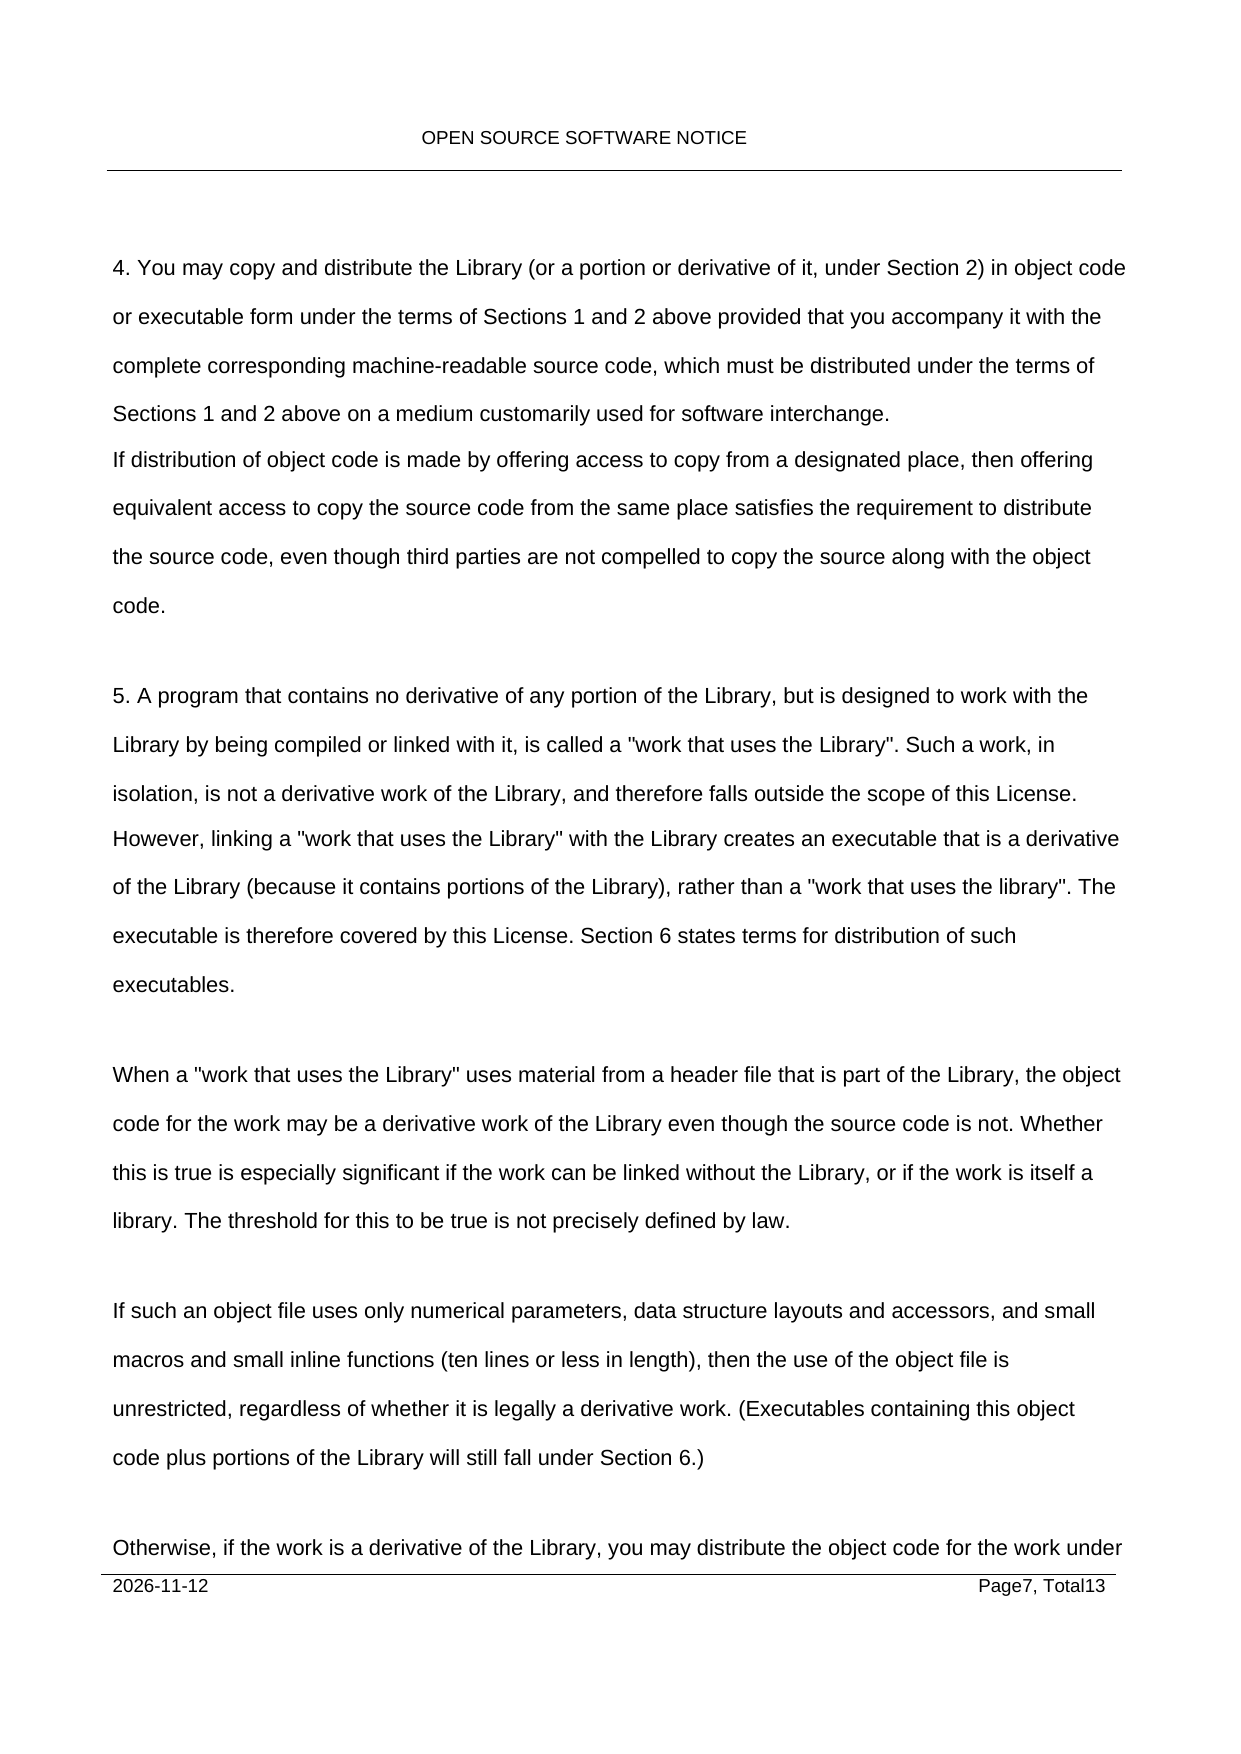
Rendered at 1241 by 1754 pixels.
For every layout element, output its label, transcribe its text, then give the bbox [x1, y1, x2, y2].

text 4. You may copy and distribute the Library (or a portion or derivative of it, under Section 2) in object code or executable form under the terms of Sections 1 and 2 above provided that you accompany it with the complete corresponding machine-readable source code, which must be distributed under the terms of Sections 1 and 2 above on a medium customarily used for software interchange. [112, 251, 1128, 430]
text However, linking a "work that uses the Library" with the Library creates an executable that is a derivative of the Library (because it contains portions of the Library), rather than a "work that uses the library". The executable is therefore covered by this License. Section 6 states terms for distribution of such executables. [112, 822, 1128, 1001]
text When a "work that uses the Library" uses material from a header file that is part of the Library, the object code for the work may be a derivative work of the Library even though the source code is not. Whether this is true is especially significant if the work can be linked without the Library, or if the work is itself a library. The threshold for this to be true is not precisely defined by law. [112, 1058, 1128, 1237]
text 5. A program that contains no derivative of any portion of the Library, but is designed to work with the Library by being compiled or linked with it, is called a "work that uses the Library". Such a work, in isolation, is not a derivative work of the Library, and therefore falls outside the scope of this License. [112, 679, 1128, 809]
text If such an object file uses only numerical parameters, data structure layouts and accessors, and small macros and small inline functions (ten lines or less in length), then the use of the object file is unrestricted, regardless of whether it is legally a derivative work. (Executables containing this object code plus portions of the Library will still fall under Section 6.) [112, 1295, 1128, 1473]
text If distribution of object code is made by offering access to copy from a designated place, then offering equivalent access to copy the source code from the same place satisfies the requirement to distribute the source code, even though third parties are not compelled to copy the source along with the object code. [112, 443, 1128, 622]
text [112, 1531, 1128, 1564]
